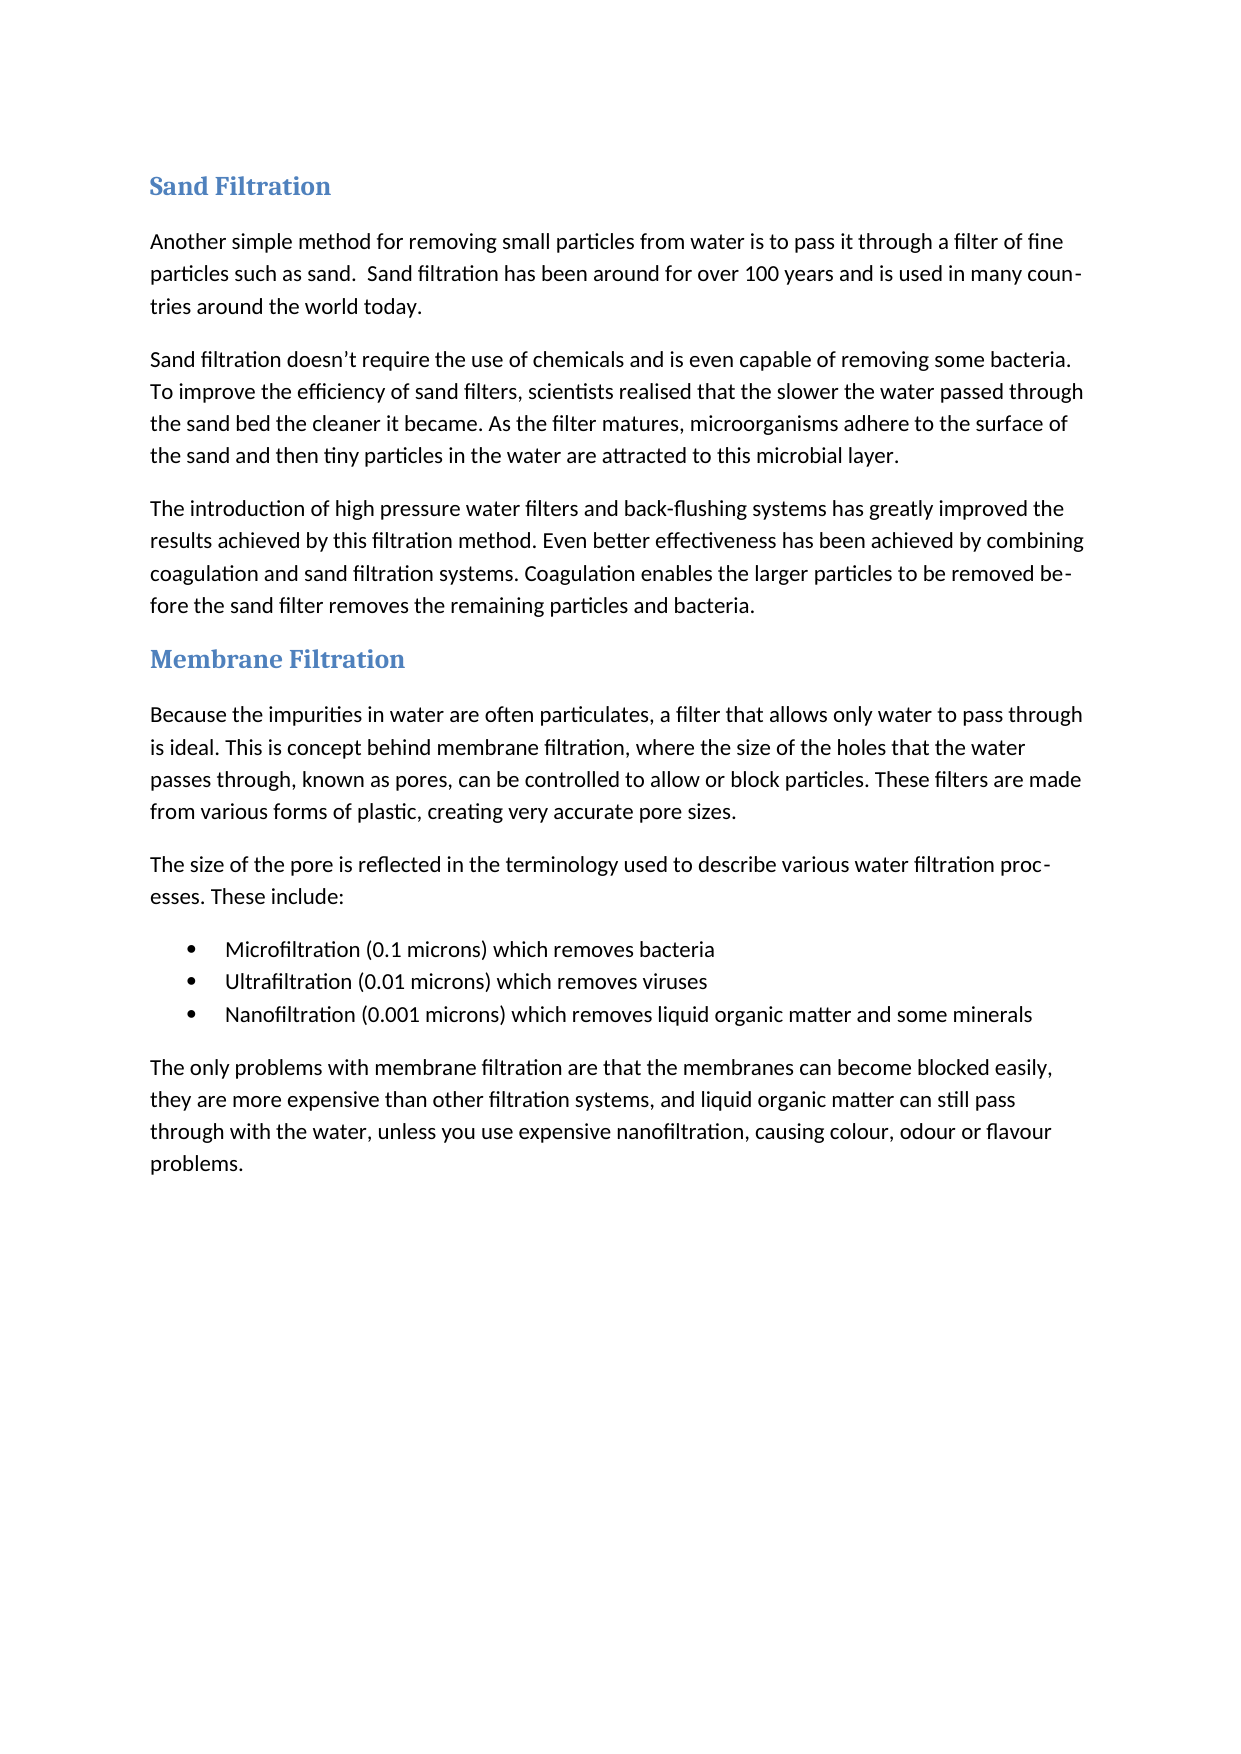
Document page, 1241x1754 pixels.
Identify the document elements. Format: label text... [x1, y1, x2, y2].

text Because the impurities in water are often particulates, a filter that allows only water to pass through is ideal. This is concept behind membrane filtration, where the size of the holes that the water passes through, known as pores, can be controlled to allow or block particles. These filters are made from various forms of plastic, creating very accurate pore sizes. [150, 701, 1090, 825]
subtitle Sand Filtration [150, 171, 1090, 202]
text Another simple method for removing small particles from water is to pass it through a filter of fine particles such as sand. Sand filtration has been around for over 100 years and is used in many countries around the world today. [150, 227, 1090, 320]
list Nanofiltration (0.001 microns) which removes liquid organic matter and some minerals [187, 1000, 1090, 1028]
text The size of the pore is reflected in the terminology used to describe various water filtration processes. These include: [150, 850, 1090, 910]
list Ultrafiltration (0.01 microns) which removes viruses [187, 967, 1090, 996]
text Sand filtration doesn’t require the use of chemicals and is even capable of removing some bacteria. To improve the efficiency of sand filters, scientists realised that the slower the water passed through the sand bed the cleaner it became. As the filter matures, microorganisms adhere to the surface of the sand and then tiny particles in the water are attracted to this microbial layer. [150, 345, 1090, 469]
text The introduction of high pressure water filters and back-flushing systems has greatly improved the results achieved by this filtration method. Even better effectiveness has been achieved by combining coagulation and sand filtration systems. Coagulation enables the larger particles to be removed before the sand filter removes the remaining particles and bacteria. [150, 494, 1090, 619]
text The only problems with membrane filtration are that the membranes can become blocked easily, they are more expensive than other filtration systems, and liquid organic matter can still pass through with the water, unless you use expensive nanofiltration, causing colour, odour or flavour problems. [150, 1053, 1090, 1177]
list Microfiltration (0.1 microns) which removes bacteria [187, 935, 1090, 963]
subtitle Membrane Filtration [150, 644, 1090, 675]
